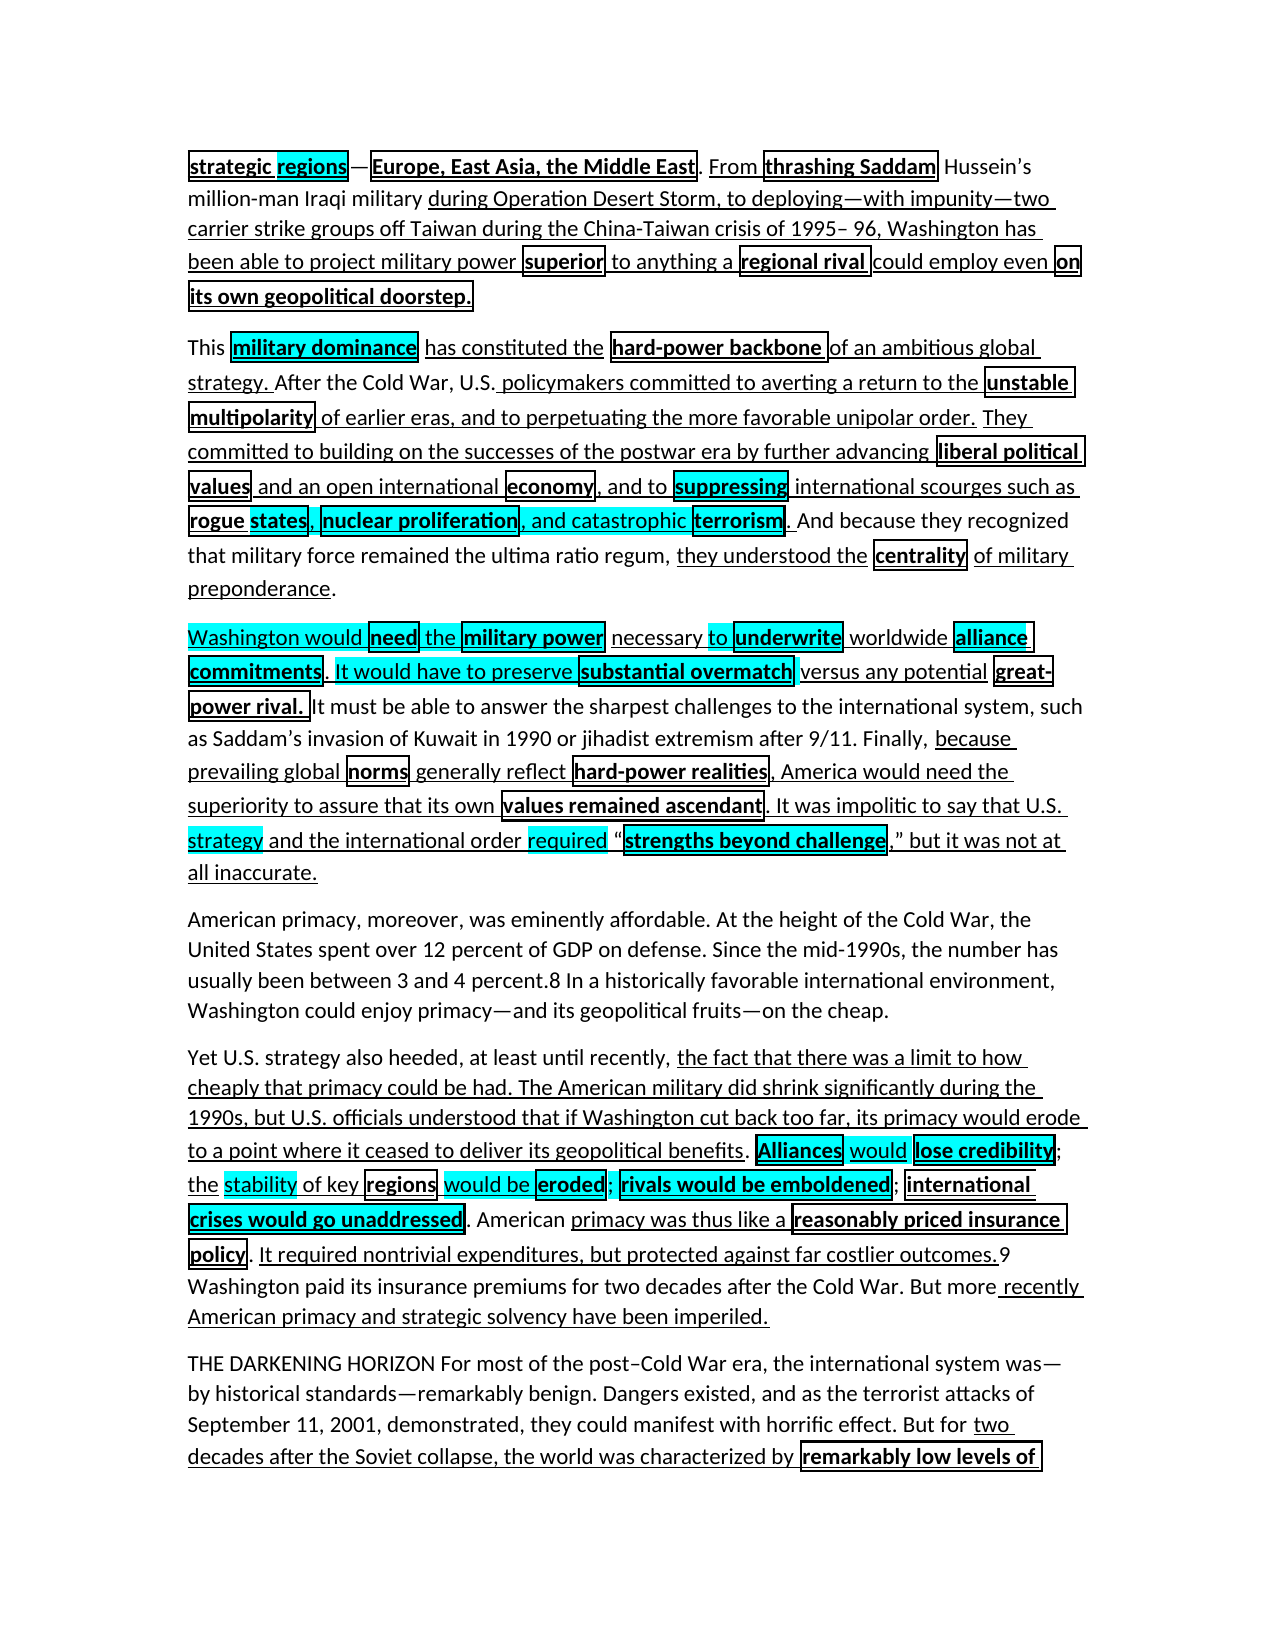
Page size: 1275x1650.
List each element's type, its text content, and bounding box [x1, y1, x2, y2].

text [187, 1349, 1087, 1472]
text Washington would need the military power necessary to underwrite worldwide alliance commitments. It would have to preserve substantial overmatch versus any potential great-power rival. It must be able to answer the sharpest challenges to the international system, such as Saddam’s invasion of Kuwait in 1990 or jihadist extremism after 9/11. Finally, because prevailing global norms generally reflect hard-power realities, America would need the superiority to assure that its own values remained ascendant. It was impolitic to say that U.S. strategy and the international order required “strengths beyond challenge,” but it was not at all inaccurate. [187, 621, 1087, 887]
text This military dominance has constituted the hard-power backbone of an ambitious global strategy. After the Cold War, U.S. policymakers committed to averting a return to the unstable multipolarity of earlier eras, and to perpetuating the more favorable unipolar order. They committed to building on the successes of the postwar era by further advancing liberal political values and an open international economy, and to suppressing international scourges such as rogue states, nuclear proliferation, and catastrophic terrorism. And because they recognized that military force remained the ultima ratio regum, they understood the centrality of military preponderance. [187, 331, 1087, 466]
text Yet U.S. strategy also heeded, at least until recently, the fact that there was a limit to how cheaply that primacy could be had. The American military did shrink significantly during the 1990s, but U.S. officials understood that if Washington cut back too far, its primacy would erode to a point where it ceased to deliver its geopolitical benefits. Alliances would lose credibility; the stability of key regions would be eroded; rivals would be emboldened; international crises would go unaddressed. American primacy was thus like a reasonably priced insurance policy. It required nontrivial expenditures, but protected against far costlier outcomes.9 Washington paid its insurance premiums for two decades after the Cold War. But more recently American primacy and strategic solvency have been imperiled. [187, 1043, 1087, 1127]
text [187, 150, 1087, 312]
text This military dominance has constituted the hard-power backbone of an ambitious global strategy. After the Cold War, U.S. policymakers committed to averting a return to the unstable multipolarity of earlier eras, and to perpetuating the more favorable unipolar order. They committed to building on the successes of the postwar era by further advancing liberal political values and an open international economy, and to suppressing international scourges such as rogue states, nuclear proliferation, and catastrophic terrorism. And because they recognized that military force remained the ultima ratio regum, they understood the centrality of military preponderance. [187, 462, 1087, 602]
text Yet U.S. strategy also heeded, at least until recently, the fact that there was a limit to how cheaply that primacy could be had. The American military did shrink significantly during the 1990s, but U.S. officials understood that if Washington cut back too far, its primacy would erode to a point where it ceased to deliver its geopolitical benefits. Alliances would lose credibility; the stability of key regions would be eroded; rivals would be emboldened; international crises would go unaddressed. American primacy was thus like a reasonably priced insurance policy. It required nontrivial expenditures, but protected against far costlier outcomes.9 Washington paid its insurance premiums for two decades after the Cold War. But more recently American primacy and strategic solvency have been imperiled. [187, 1128, 1087, 1331]
text American primacy, moreover, was eminently affordable. At the height of the Cold War, the United States spent over 12 percent of GDP on defense. Since the mid-1990s, the number has usually been between 3 and 4 percent.8 In a historically favorable international environment, Washington could enjoy primacy—and its geopolitical fruits—on the cheap. [187, 905, 1087, 1024]
